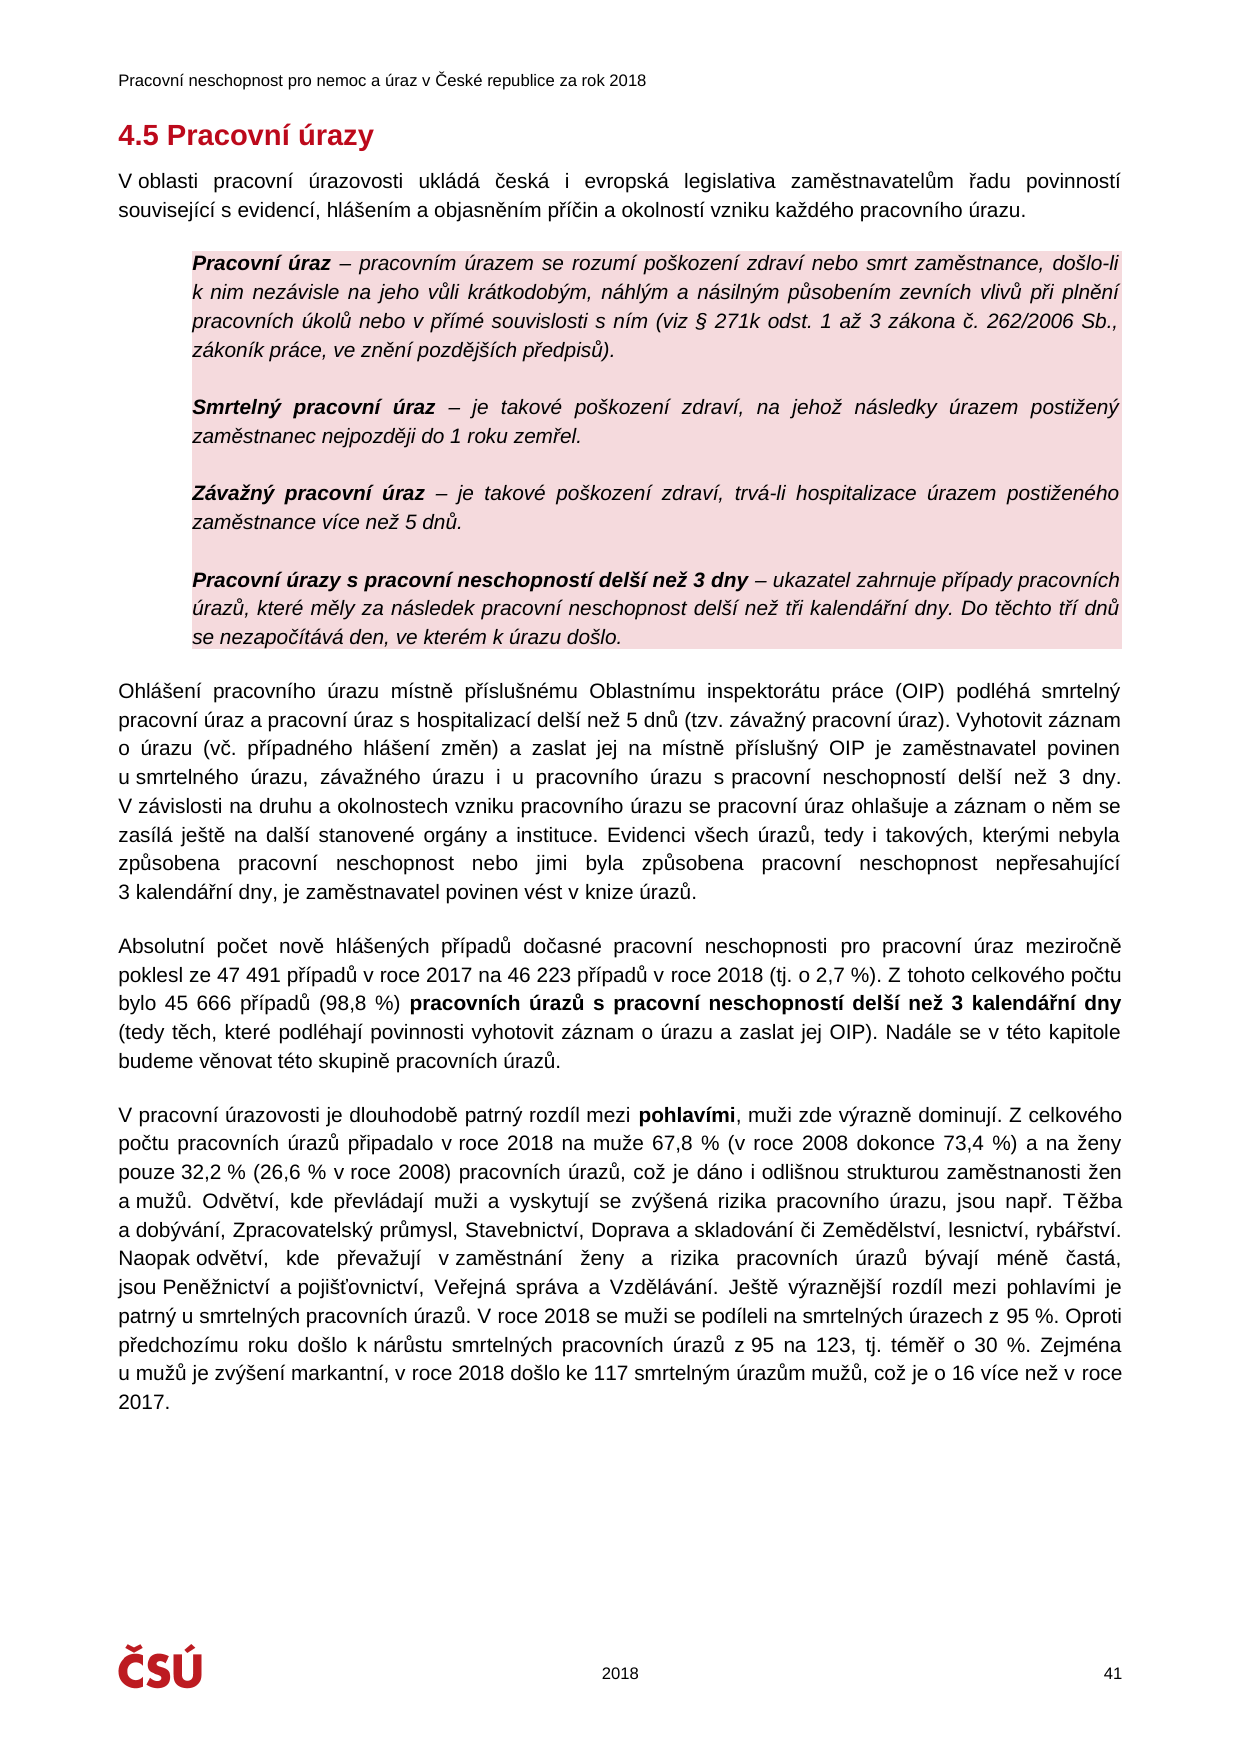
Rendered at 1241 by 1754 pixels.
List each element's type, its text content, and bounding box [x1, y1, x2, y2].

text Pracovní úraz – pracovním úrazem se rozumí poškození zdraví nebo smrt zaměstnance, došlo-li k nim nezávisle na jeho vůli krátkodobým, náhlým a násilným působením zevních vlivů při plnění pracovních úkolů nebo v přímé souvislosti s ním (viz § 271k odst. 1 až 3 zákona č. 262/2006 Sb., zákoník práce, ve znění pozdějších předpisů). [192, 251, 1122, 361]
picture [118, 1643, 202, 1689]
text Smrtelný pracovní úraz – je takové poškození zdraví, na jehož následky úrazem postižený zaměstnanec nejpozději do 1 roku zemřel. [192, 395, 1122, 448]
text V pracovní úrazovosti je dlouhodobě patrný rozdíl mezi pohlavími, muži zde výrazně dominují. Z celkového počtu pracovních úrazů připadalo v roce 2018 na muže 67,8 % (v roce 2008 dokonce 73,4 %) a na ženy pouze 32,2 % (26,6 % v roce 2008) pracovních úrazů, což je dáno i odlišnou strukturou zaměstnanosti žen a mužů. Odvětví, kde převládají muži a vyskytují se zvýšená rizika pracovního úrazu, jsou např. Těžba a dobývání, Zpracovatelský průmysl, Stavebnictví, Doprava a skladování či Zemědělství, lesnictví, rybářství. Naopak odvětví, kde převažují v zaměstnání ženy a rizika pracovních úrazů bývají méně častá, jsou Peněžnictví a pojišťovnictví, Veřejná správa a Vzdělávání. Ještě výraznější rozdíl mezi pohlavími je patrný u smrtelných pracovních úrazů. V roce 2018 se muži se podíleli na smrtelných úrazech z 95 %. Oproti předchozímu roku došlo k nárůstu smrtelných pracovních úrazů z 95 na 123, tj. téměř o 30 %. Zejména u mužů je zvýšení markantní, v roce 2018 došlo ke 117 smrtelným úrazům mužů, což je o 16 více než v roce 2017. [118, 1102, 1122, 1414]
text Absolutní počet nově hlášených případů dočasné pracovní neschopnosti pro pracovní úraz meziročně poklesl ze 47 491 případů v roce 2017 na 46 223 případů v roce 2018 (tj. o 2,7 %). Z tohoto celkového počtu bylo 45 666 případů (98,8 %) pracovních úrazů s pracovní neschopností delší než 3 kalendářní dny (tedy těch, které podléhají povinnosti vyhotovit záznam o úrazu a zaslat jej OIP). Nadále se v této kapitole budeme věnovat této skupině pracovních úrazů. [118, 934, 1122, 1073]
text Pracovní úrazy s pracovní neschopností delší než 3 dny – ukazatel zahrnuje případy pracovních úrazů, které měly za následek pracovní neschopnost delší než tři kalendářní dny. Do těchto tří dnů se nezapočítává den, ve kterém k úrazu došlo. [192, 567, 1122, 649]
text Ohlášení pracovního úrazu místně příslušnému Oblastnímu inspektorátu práce (OIP) podléhá smrtelný pracovní úraz a pracovní úraz s hospitalizací delší než 5 dnů (tzv. závažný pracovní úraz). Vyhotovit záznam o úrazu (vč. případného hlášení změn) a zaslat jej na místně příslušný OIP je zaměstnavatel povinen u smrtelného úrazu, závažného úrazu i u pracovního úrazu s pracovní neschopností delší než 3 dny. V závislosti na druhu a okolnostech vzniku pracovního úrazu se pracovní úraz ohlašuje a záznam o něm se zasílá ještě na další stanovené orgány a instituce. Evidenci všech úrazů, tedy i takových, kterými nebyla způsobena pracovní neschopnost nebo jimi byla způsobena pracovní neschopnost nepřesahující 3 kalendářní dny, je zaměstnavatel povinen vést v knize úrazů. [118, 679, 1122, 904]
text Závažný pracovní úraz – je takové poškození zdraví, trvá-li hospitalizace úrazem postiženého zaměstnance více než 5 dnů. [192, 481, 1122, 534]
text V oblasti pracovní úrazovosti ukládá česká i evropská legislativa zaměstnavatelům řadu povinností související s evidencí, hlášením a objasněním příčin a okolností vzniku každého pracovního úrazu. [118, 169, 1122, 221]
subtitle 4.5 Pracovní úrazy [118, 118, 1122, 152]
